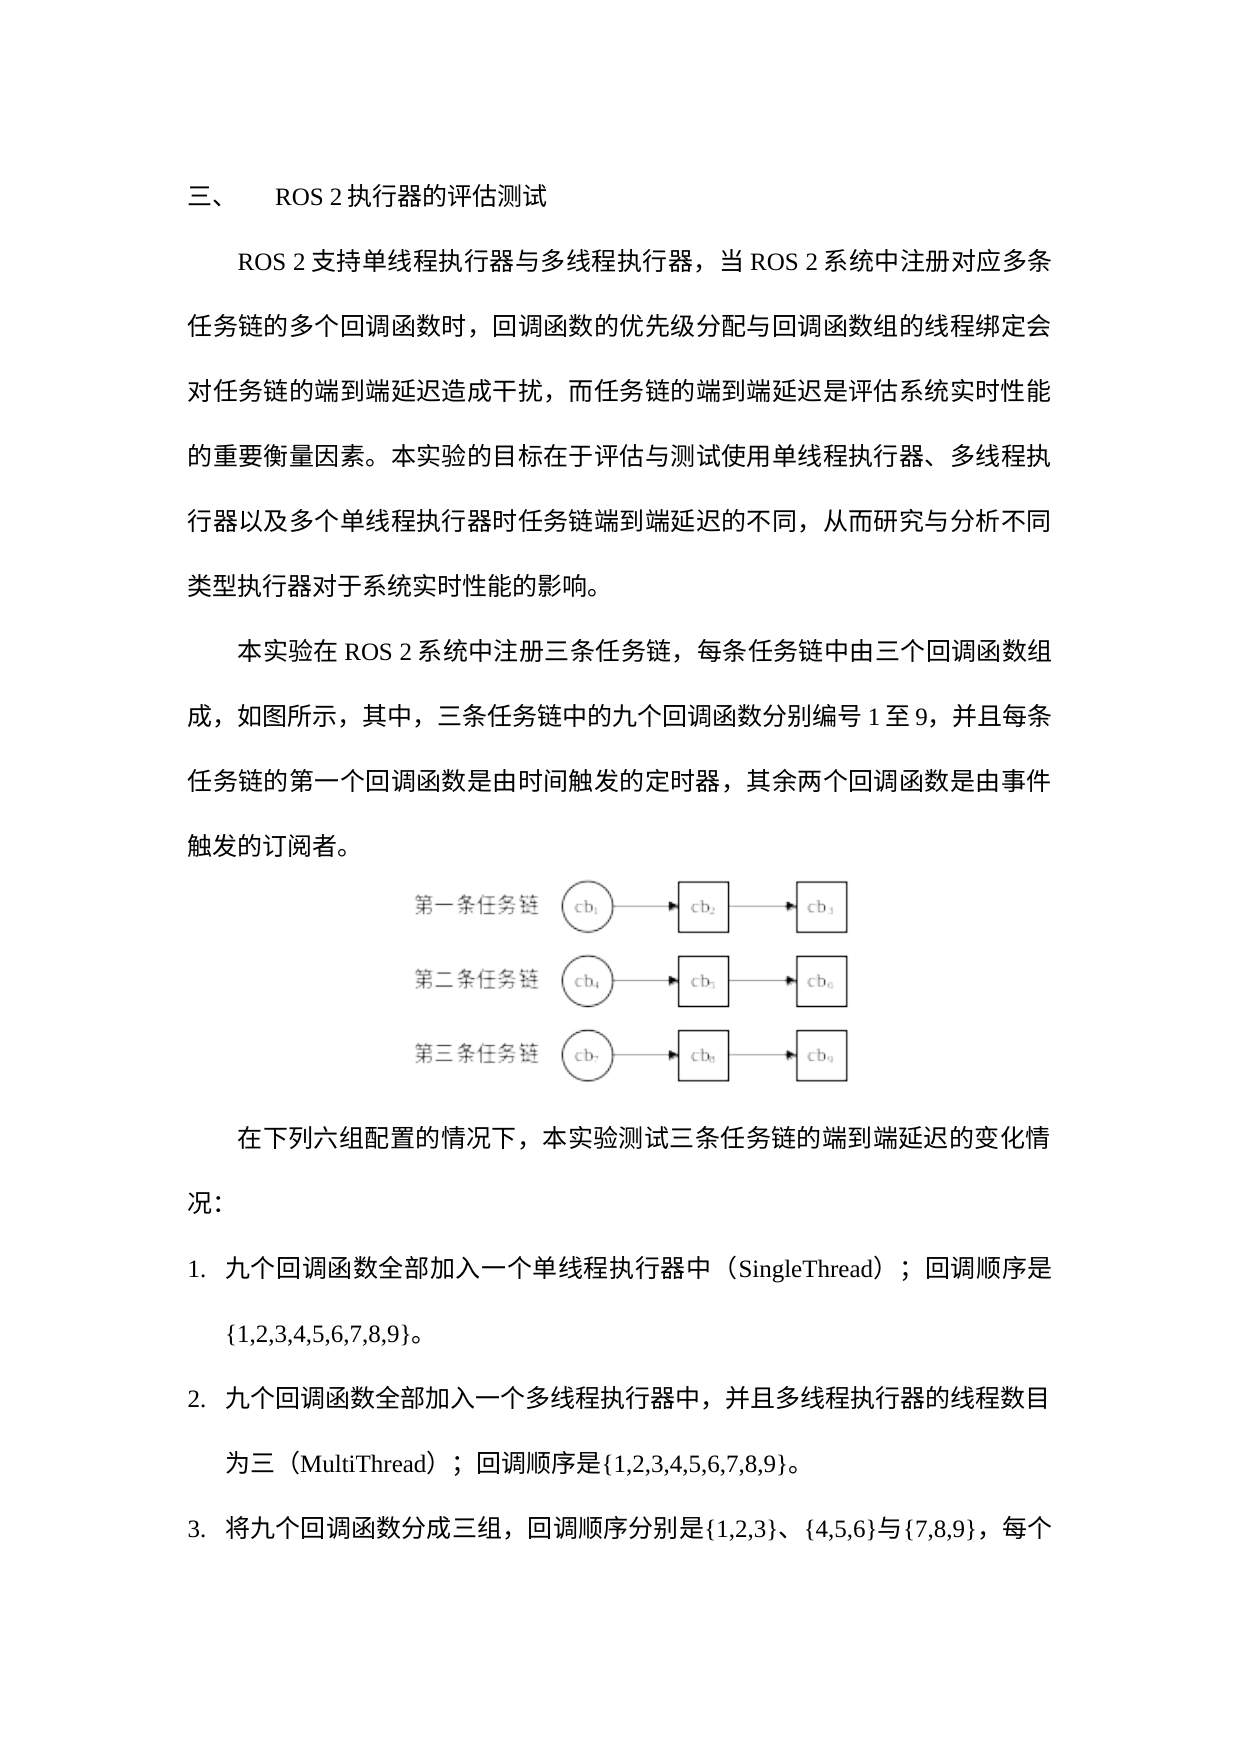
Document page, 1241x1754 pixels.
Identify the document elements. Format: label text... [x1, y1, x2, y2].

text ROS 2支持单线程执行器与多线程执行器，当ROS 2系统中注册对应多条任务链的多个回调函数时，回调函数的优先级分配与回调函数组的线程绑定会对任务链的端到端延迟造成干扰，而任务链的端到端延迟是评估系统实时性能的重要衡量因素。本实验的目标在于评估与测试使用单线程执行器、多线程执行器以及多个单线程执行器时任务链端到端延迟的不同，从而研究与分析不同类型执行器对于系统实时性能的影响。 [187, 227, 1053, 617]
list ROS 2执行器的评估测试 [187, 162, 1053, 227]
list 九个回调函数全部加入一个多线程执行器中，并且多线程执行器的线程数目为三（MultiThread）；回调顺序是{1,2,3,4,5,6,7,8,9}。 [187, 1364, 1053, 1494]
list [187, 1494, 1053, 1559]
text 在下列六组配置的情况下，本实验测试三条任务链的端到端延迟的变化情况： [187, 1104, 1053, 1234]
list 九个回调函数全部加入一个单线程执行器中（SingleThread）；回调顺序是{1,2,3,4,5,6,7,8,9}。 [187, 1234, 1053, 1364]
text 本实验在ROS 2系统中注册三条任务链，每条任务链中由三个回调函数组成，如图所示，其中，三条任务链中的九个回调函数分别编号1至9，并且每条任务链的第一个回调函数是由时间触发的定时器，其余两个回调函数是由事件触发的订阅者。 [187, 617, 1053, 877]
